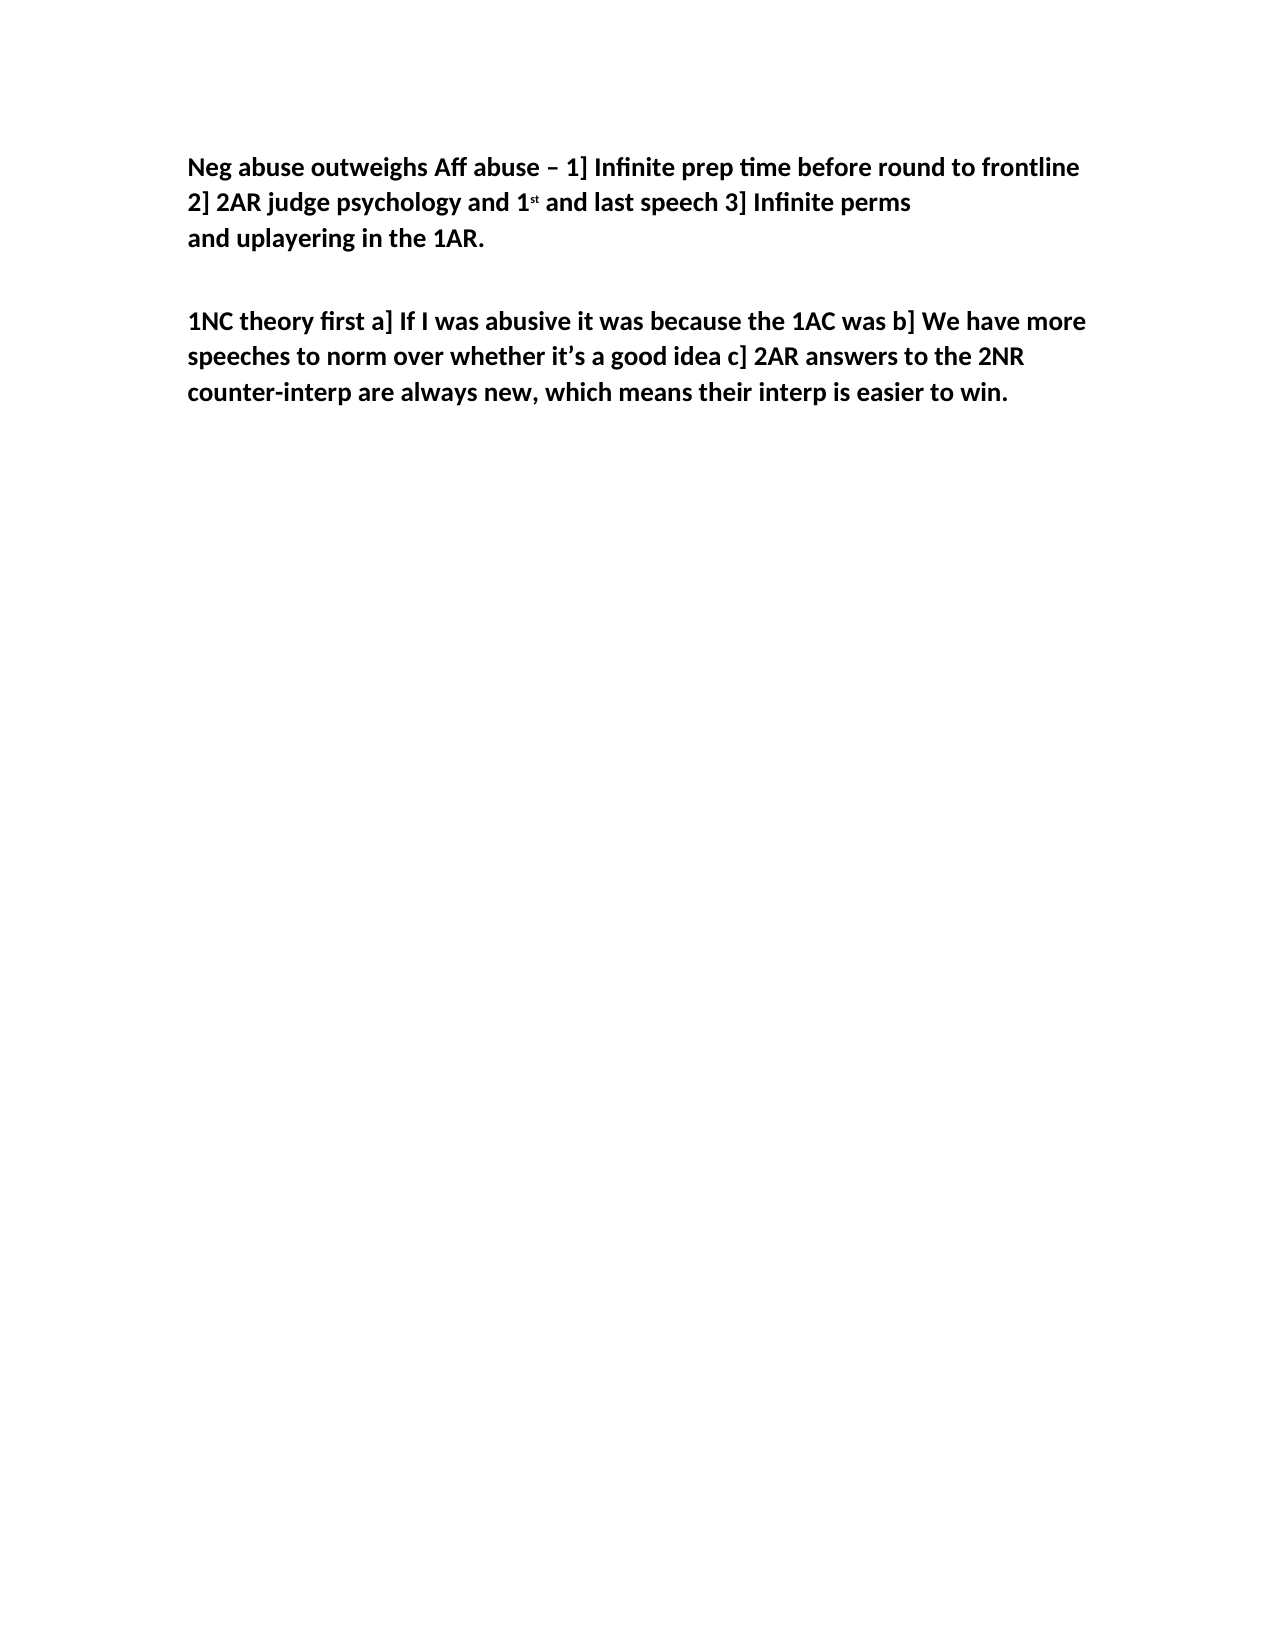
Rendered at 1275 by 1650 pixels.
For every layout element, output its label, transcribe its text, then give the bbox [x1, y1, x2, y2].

subtitle Neg abuse outweighs Aff abuse – 1] Infinite prep time before round to frontline 2] 2AR judge psychology and 1st and last speech 3] Infinite perms and uplayering in the 1AR. [187, 150, 1087, 254]
subtitle 1NC theory first a] If I was abusive it was because the 1AC was b] We have more speeches to norm over whether it’s a good idea c] 2AR answers to the 2NR counter-interp are always new, which means their interp is easier to win. [187, 304, 1087, 408]
